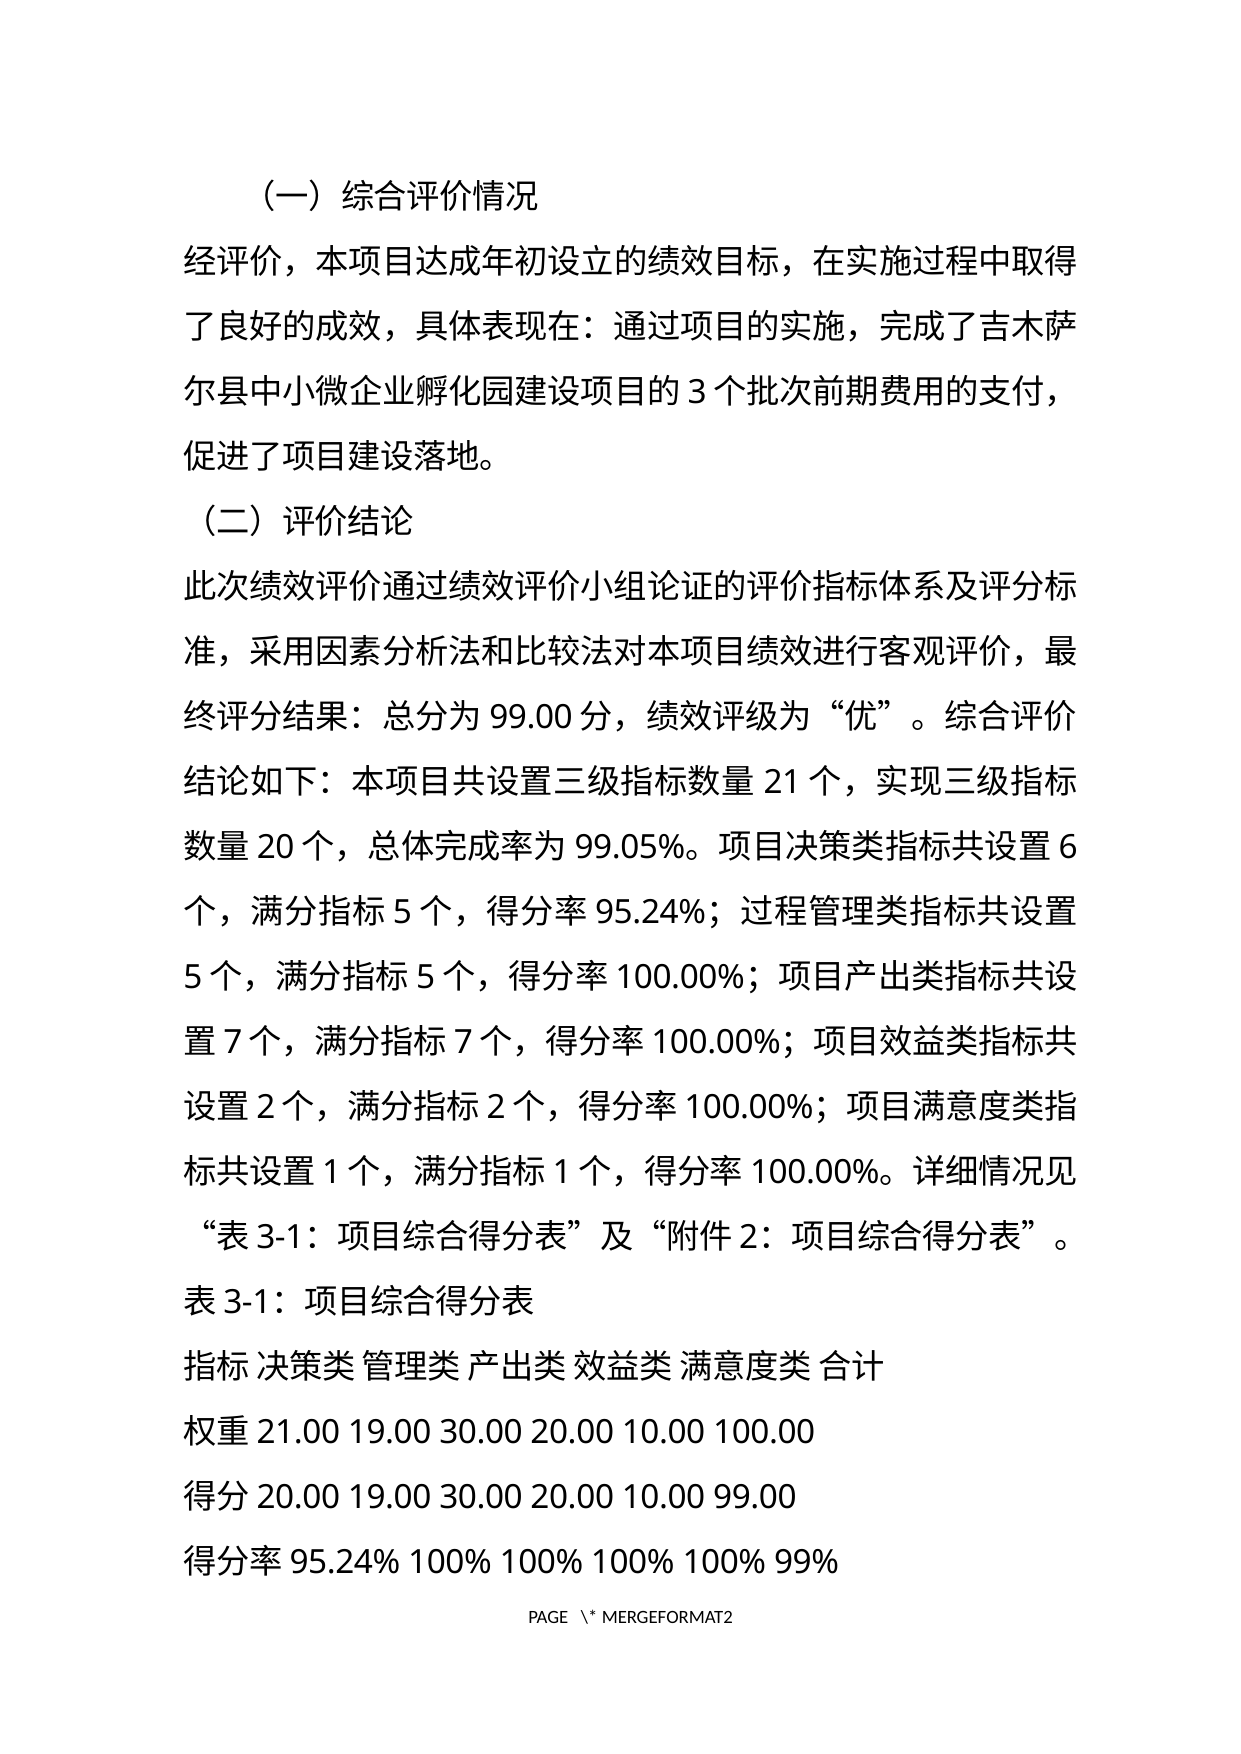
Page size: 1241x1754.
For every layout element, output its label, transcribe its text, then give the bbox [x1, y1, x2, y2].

text （一）综合评价情况 经评价，本项目达成年初设立的绩效目标，在实施过程中取得了良好的成效，具体表现在：通过项目的实施，完成了吉木萨尔县中小微企业孵化园建设项目的3个批次前期费用的支付，促进了项目建设落地。 （二）评价结论 此次绩效评价通过绩效评价小组论证的评价指标体系及评分标准，采用因素分析法和比较法对本项目绩效进行客观评价，最终评分结果：总分为99.00分，绩效评级为“优”。综合评价结论如下：本项目共设置三级指标数量21个，实现三级指标数量20个，总体完成率为99.05%。项目决策类指标共设置6个，满分指标5个，得分率95.24%；过程管理类指标共设置5个，满分指标5个，得分率100.00%；项目产出类指标共设置7个，满分指标7个，得分率100.00%；项目效益类指标共设置2个，满分指标2个，得分率100.00%；项目满意度类指标共设置1个，满分指标1个，得分率100.00%。详细情况见“表3-1：项目综合得分表”及“附件2：项目综合得分表”。 表3-1：项目综合得分表 指标 决策类 管理类 产出类 效益类 满意度类 合计 权重 21.00 19.00 30.00 20.00 10.00 100.00 得分 20.00 19.00 30.00 20.00 10.00 99.00 得分率 95.24% 100% 100% 100% 100% 99% [183, 162, 1078, 1592]
